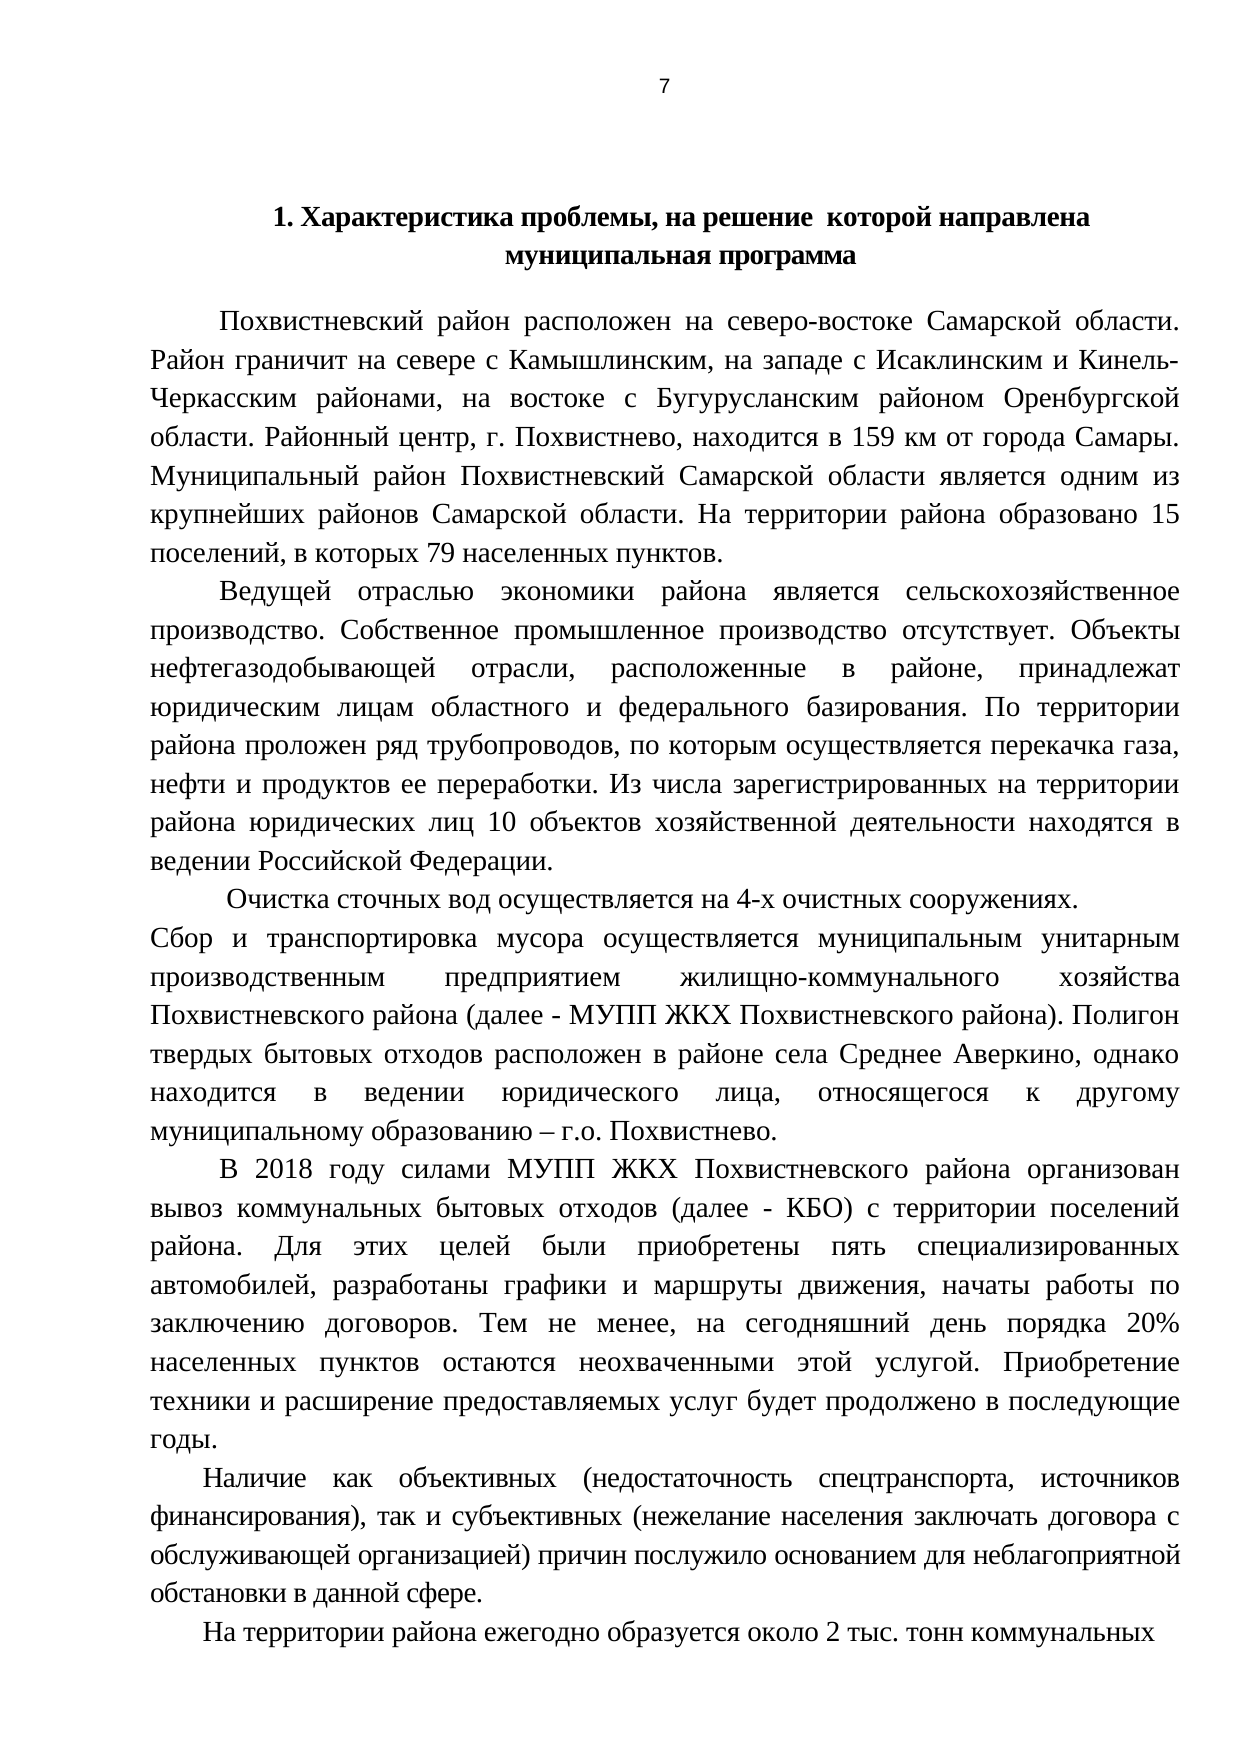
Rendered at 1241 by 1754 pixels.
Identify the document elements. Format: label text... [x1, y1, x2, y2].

text На территории района ежегодно образуется около 2 тыс. тонн коммунальных [148, 1614, 1181, 1647]
text Наличие как объективных (недостаточность спецтранспорта, источников финансирования), так и субъективных (нежелание населения заключать договора с обслуживающей организацией) причин послужило основанием для неблагоприятной обстановки в данной сфере. [150, 1460, 1180, 1609]
text Похвистневский район расположен на северо-востоке Самарской области. Район граничит на севере с Камышлинским, на западе с Исаклинским и Кинель-Черкасским районами, на востоке с Бугурусланским районом Оренбургской области. Районный центр, г. Похвистнево, находится в 159 км от города Самары. Муниципальный район Похвистневский Самарской области является одним из крупнейших районов Самарской области. На территории района образовано 15 поселений, в которых 79 населенных пунктов. [150, 303, 1180, 568]
text Очистка сточных вод осуществляется на 4-х очистных сооружениях. [150, 882, 1180, 915]
text 1. Характеристика проблемы, на решение которой направлена муниципальная программа [181, 199, 1181, 271]
text В 2018 году силами МУПП ЖКХ Похвистневского района организован вывоз коммунальных бытовых отходов (далее - КБО) с территории поселений района. Для этих целей были приобретены пять специализированных автомобилей, разработаны графики и маршруты движения, начаты работы по заключению договоров. Тем не менее, на сегодняшний день порядка 20% населенных пунктов остаются неохваченными этой услугой. Приобретение техники и расширение предоставляемых услуг будет продолжено в последующие годы. [150, 1151, 1180, 1455]
text Ведущей отраслью экономики района является сельскохозяйственное производство. Собственное промышленное производство отсутствует. Объекты нефтегазодобывающей отрасли, расположенные в районе, принадлежат юридическим лицам областного и федерального базирования. По территории района проложен ряд трубопроводов, по которым осуществляется перекачка газа, нефти и продуктов ее переработки. Из числа зарегистрированных на территории района юридических лиц 10 объектов хозяйственной деятельности находятся в ведении Российской Федерации. [150, 573, 1180, 877]
text Сбор и транспортировка мусора осуществляется муниципальным унитарным производственным предприятием жилищно-коммунального хозяйства Похвистневского района (далее - МУПП ЖКХ Похвистневского района). Полигон твердых бытовых отходов расположен в районе села Среднее Аверкино, однако находится в ведении юридического лица, относящегося к другому муниципальному образованию – г.о. Похвистнево. [150, 920, 1180, 1146]
